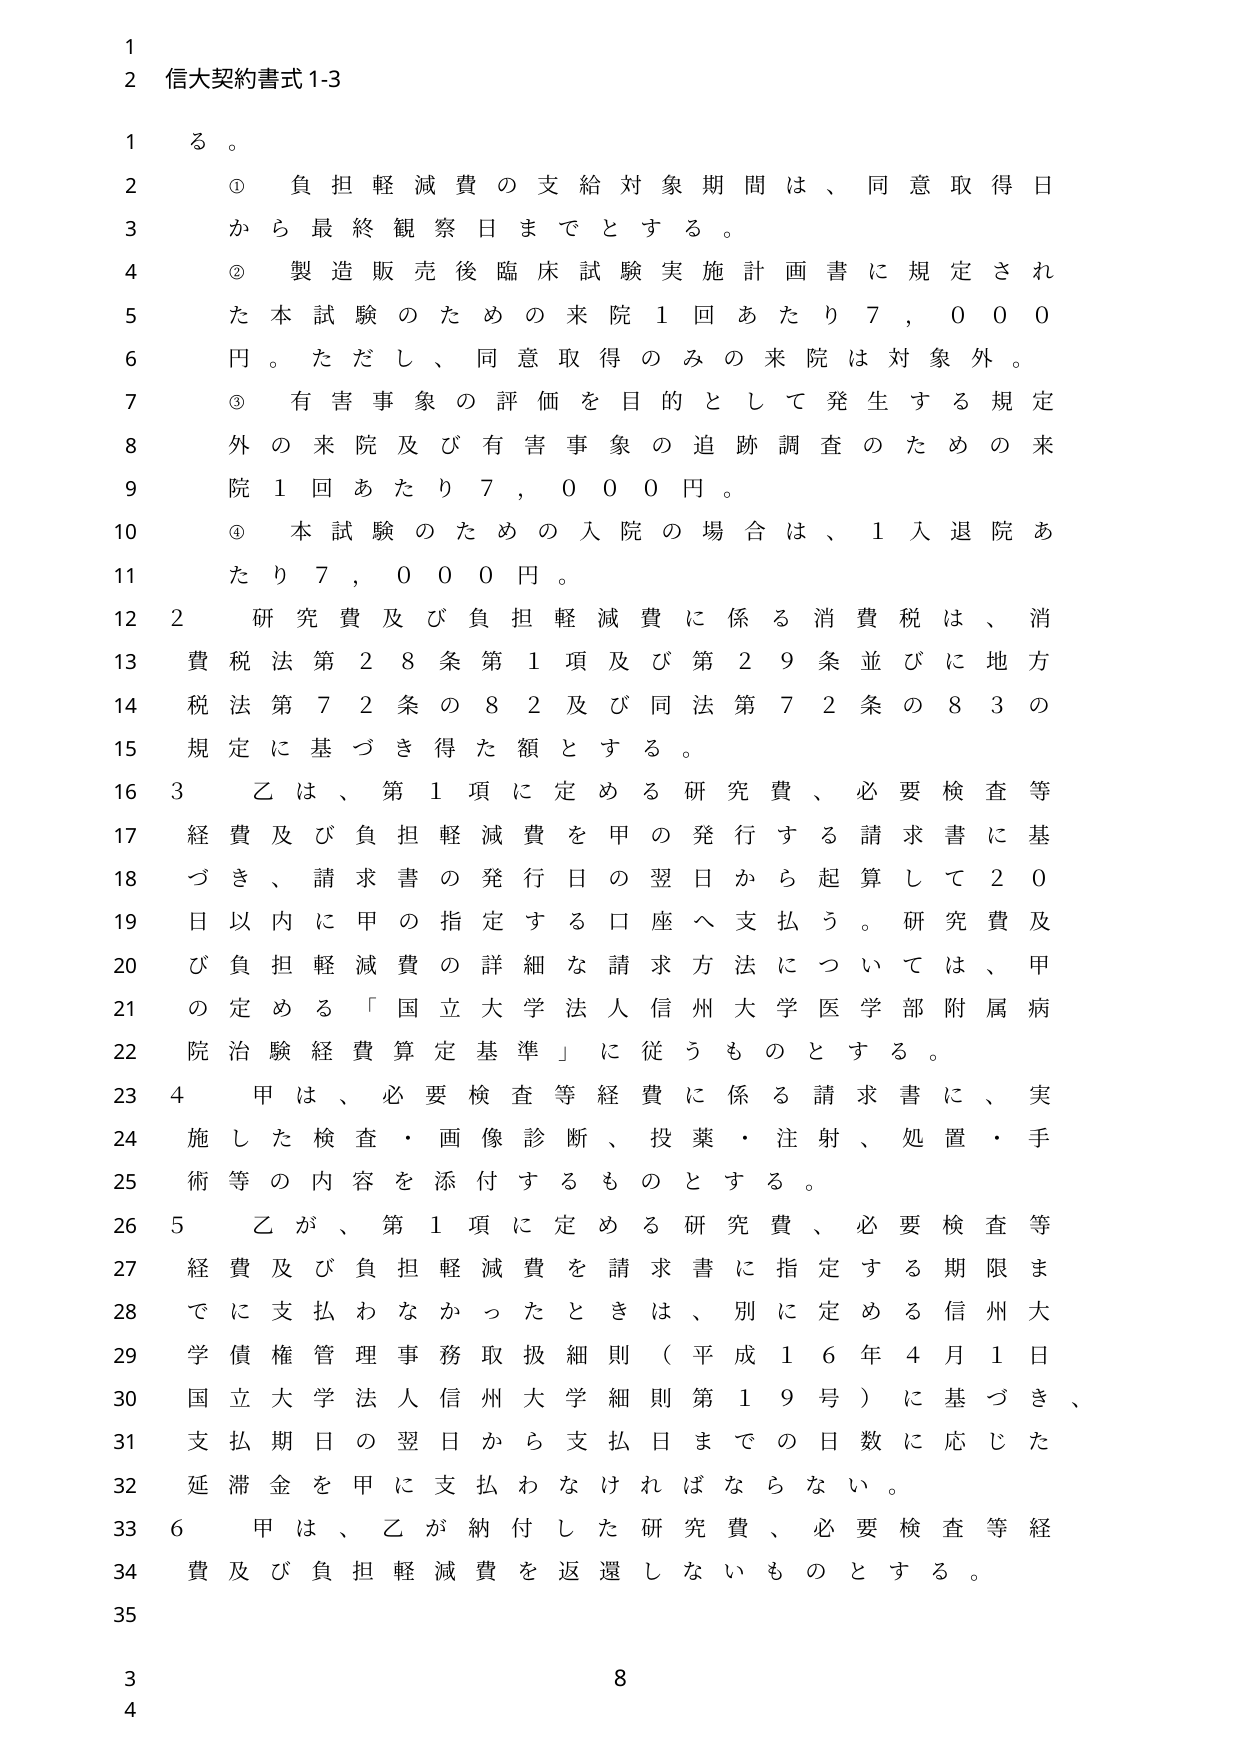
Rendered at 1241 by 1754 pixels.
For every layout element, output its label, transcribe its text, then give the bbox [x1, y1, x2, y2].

text ４ 甲は、必要検査等経費に係る請求書に、実施した検査・画像診断、投薬・注射、処置・手術等の内容を添付するものとする。 [166, 1072, 1071, 1202]
text ３ 乙は、第１項に定める研究費、必要検査等経費及び負担軽減費を甲の発行する請求書に基づき、請求書の発行日の翌日から起算して２０日以内に甲の指定する口座へ支払う。研究費及び負担軽減費の詳細な請求方法については、甲の定める「国立大学法人信州大学医学部附属病院治験経費算定基準」に従うものとする。 [166, 769, 1071, 1072]
text ６ 甲は、乙が納付した研究費、必要検査等経費及び負担軽減費を返還しないものとする。 [166, 1505, 1071, 1592]
text ③ 有害事象の評価を目的として発生する規定外の来院及び有害事象の追跡調査のための来院１回あたり７，０００円。 [211, 379, 1074, 509]
text ５ 乙が、第１項に定める研究費、必要検査等経費及び負担軽減費を請求書に指定する期限までに支払わなかったときは、別に定める信州大学債権管理事務取扱細則（平成１６年４月１日国立大学法人信州大学細則第１９号）に基づき、支払期日の翌日から支払日までの日数に応じた延滞金を甲に支払わなければならない。 [166, 1202, 1071, 1505]
text ① 負担軽減費の支給対象期間は、同意取得日から最終観察日までとする。 [211, 162, 1074, 249]
text ② 製造販売後臨床試験実施計画書に規定された本試験のための来院１回あたり７，０００円。ただし、同意取得のみの来院は対象外。 [211, 249, 1074, 379]
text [166, 119, 1074, 162]
text ④ 本試験のための入院の場合は、１入退院あたり７，０００円。 [211, 509, 1074, 595]
text ２ 研究費及び負担軽減費に係る消費税は、消費税法第２８条第１項及び第２９条並びに地方税法第７２条の８２及び同法第７２条の８３の規定に基づき得た額とする。 [166, 595, 1071, 769]
